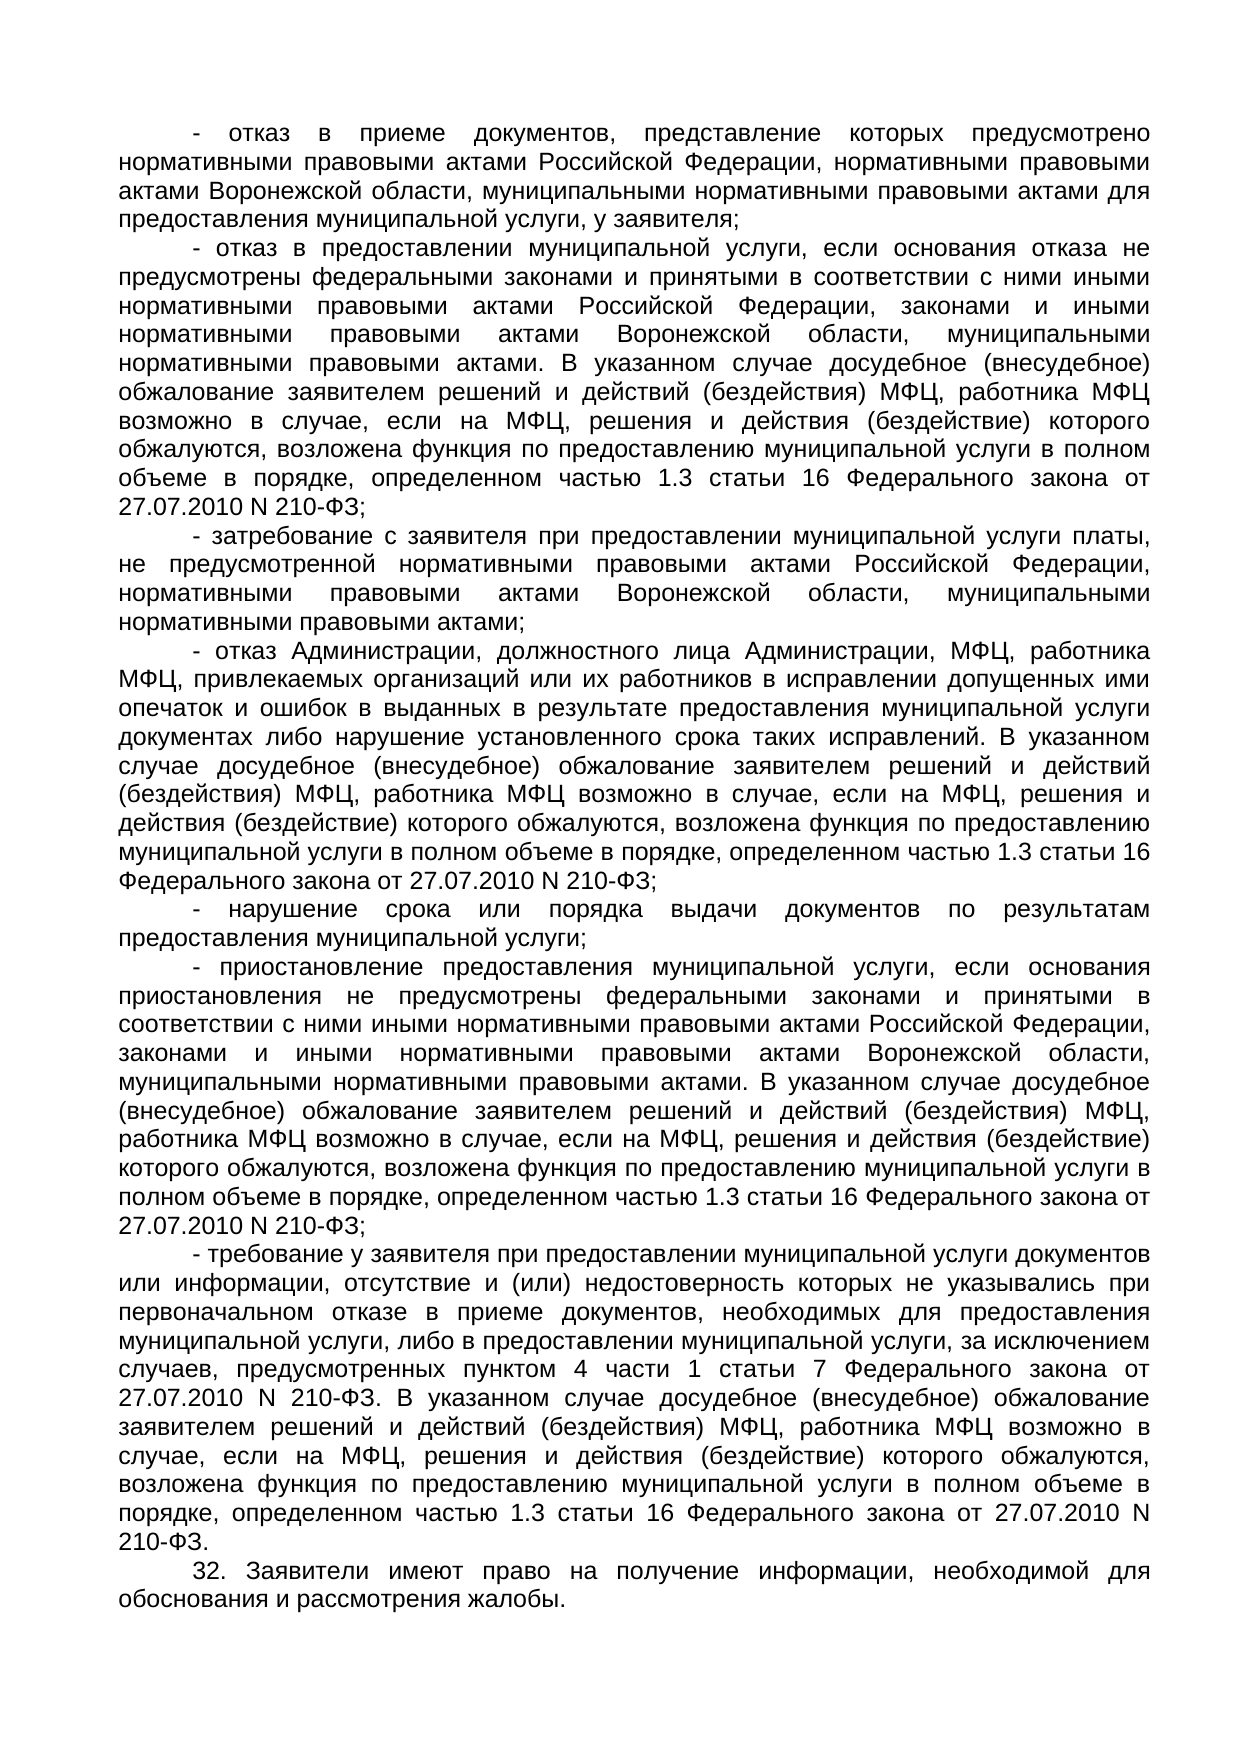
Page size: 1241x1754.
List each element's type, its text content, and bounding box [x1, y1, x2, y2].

text - отказ в приеме документов, представление которых предусмотрено нормативными правовыми актами Российской Федерации, нормативными правовыми актами Воронежской области, муниципальными нормативными правовыми актами для предоставления муниципальной услуги, у заявителя; [118, 118, 1152, 233]
text - отказ в предоставлении муниципальной услуги, если основания отказа не предусмотрены федеральными законами и принятыми в соответствии с ними иными нормативными правовыми актами Российской Федерации, законами и иными нормативными правовыми актами Воронежской области, муниципальными нормативными правовыми актами. В указанном случае досудебное (внесудебное) обжалование заявителем решений и действий (бездействия) МФЦ, работника МФЦ возможно в случае, если на МФЦ, решения и действия (бездействие) которого обжалуются, возложена функция по предоставлению муниципальной услуги в полном объеме в порядке, определенном частью 1.3 статьи 16 Федерального закона от 27.07.2010 N 210-ФЗ; [118, 233, 1152, 521]
text - приостановление предоставления муниципальной услуги, если основания приостановления не предусмотрены федеральными законами и принятыми в соответствии с ними иными нормативными правовыми актами Российской Федерации, законами и иными нормативными правовыми актами Воронежской области, муниципальными нормативными правовыми актами. В указанном случае досудебное (внесудебное) обжалование заявителем решений и действий (бездействия) МФЦ, работника МФЦ возможно в случае, если на МФЦ, решения и действия (бездействие) которого обжалуются, возложена функция по предоставлению муниципальной услуги в полном объеме в порядке, определенном частью 1.3 статьи 16 Федерального закона от 27.07.2010 N 210-ФЗ; [118, 952, 1152, 1239]
text - отказ Администрации, должностного лица Администрации, МФЦ, работника МФЦ, привлекаемых организаций или их работников в исправлении допущенных ими опечаток и ошибок в выданных в результате предоставления муниципальной услуги документах либо нарушение установленного срока таких исправлений. В указанном случае досудебное (внесудебное) обжалование заявителем решений и действий (бездействия) МФЦ, работника МФЦ возможно в случае, если на МФЦ, решения и действия (бездействие) которого обжалуются, возложена функция по предоставлению муниципальной услуги в полном объеме в порядке, определенном частью 1.3 статьи 16 Федерального закона от 27.07.2010 N 210-ФЗ; [118, 636, 1152, 894]
text - требование у заявителя при предоставлении муниципальной услуги документов или информации, отсутствие и (или) недостоверность которых не указывались при первоначальном отказе в приеме документов, необходимых для предоставления муниципальной услуги, либо в предоставлении муниципальной услуги, за исключением случаев, предусмотренных пунктом 4 части 1 статьи 7 Федерального закона от 27.07.2010 N 210-ФЗ. В указанном случае досудебное (внесудебное) обжалование заявителем решений и действий (бездействия) МФЦ, работника МФЦ возможно в случае, если на МФЦ, решения и действия (бездействие) которого обжалуются, возложена функция по предоставлению муниципальной услуги в полном объеме в порядке, определенном частью 1.3 статьи 16 Федерального закона от 27.07.2010 N 210-ФЗ. [118, 1239, 1152, 1556]
text - затребование с заявителя при предоставлении муниципальной услуги платы, не предусмотренной нормативными правовыми актами Российской Федерации, нормативными правовыми актами Воронежской области, муниципальными нормативными правовыми актами; [118, 521, 1152, 636]
text 32. Заявители имеют право на получение информации, необходимой для обоснования и рассмотрения жалобы. [118, 1556, 1152, 1613]
text - нарушение срока или порядка выдачи документов по результатам предоставления муниципальной услуги; [118, 894, 1152, 952]
